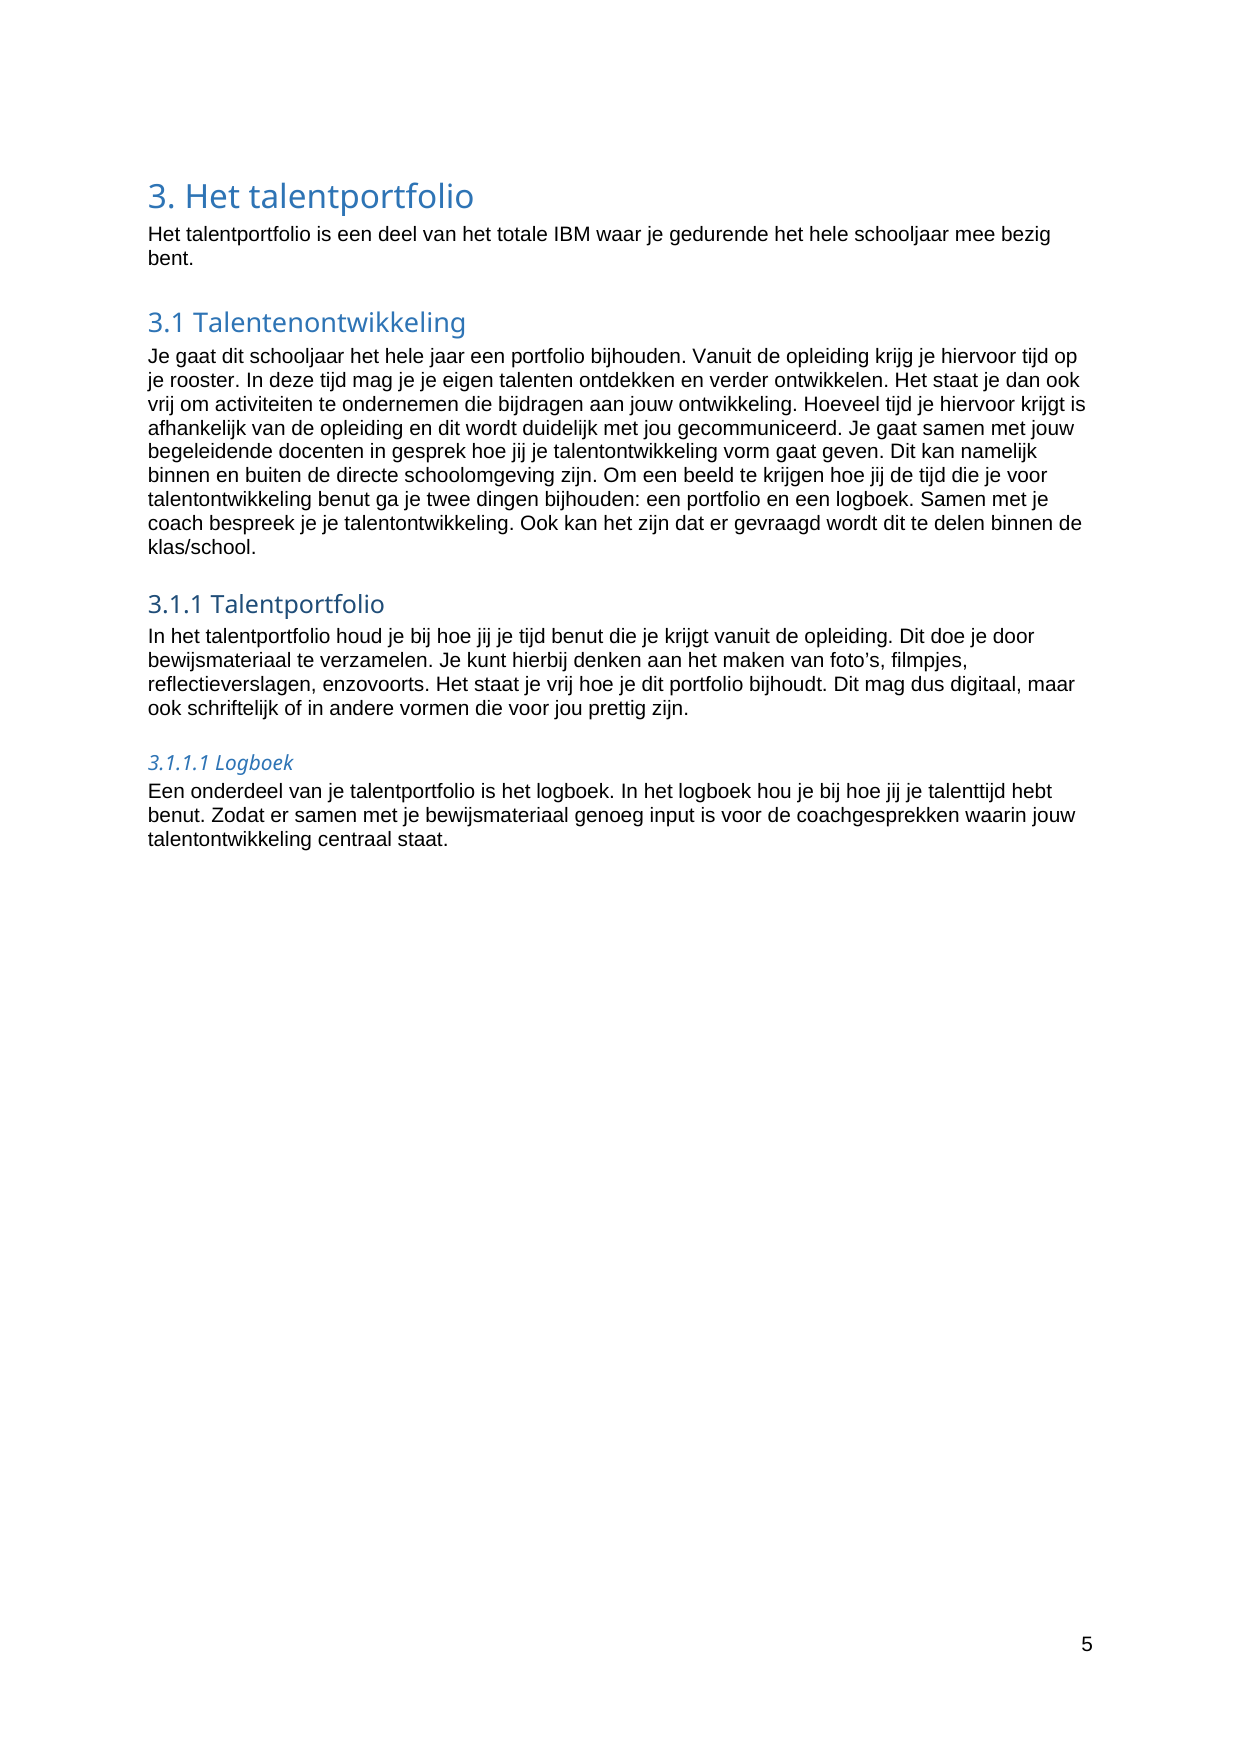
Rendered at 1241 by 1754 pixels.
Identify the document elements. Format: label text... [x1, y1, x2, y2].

subtitle 3.1.1.1 Logboek [148, 748, 1093, 776]
subtitle 3.1 Talentenontwikkeling [148, 304, 1093, 341]
subtitle 3.1.1 Talentportfolio [148, 587, 1093, 621]
text Het talentportfolio is een deel van het totale IBM waar je gedurende het hele schooljaar mee bezig bent. [148, 222, 1093, 269]
text Een onderdeel van je talentportfolio is het logboek. In het logboek hou je bij hoe jij je talenttijd hebt benut. Zodat er samen met je bewijsmateriaal genoeg input is voor de coachgesprekken waarin jouw talentontwikkeling centraal staat. [148, 778, 1093, 850]
text Je gaat dit schooljaar het hele jaar een portfolio bijhouden. Vanuit de opleiding krijg je hiervoor tijd op je rooster. In deze tijd mag je je eigen talenten ontdekken en verder ontwikkelen. Het staat je dan ook vrij om activiteiten te ondernemen die bijdragen aan jouw ontwikkeling. Hoeveel tijd je hiervoor krijgt is afhankelijk van de opleiding en dit wordt duidelijk met jou gecommuniceerd. Je gaat samen met jouw begeleidende docenten in gesprek hoe jij je talentontwikkeling vorm gaat geven. Dit kan namelijk binnen en buiten de directe schoolomgeving zijn. Om een beeld te krijgen hoe jij de tijd die je voor talentontwikkeling benut ga je twee dingen bijhouden: een portfolio en een logboek. Samen met je coach bespreek je je talentontwikkeling. Ook kan het zijn dat er gevraagd wordt dit te delen binnen de klas/school. [148, 343, 1093, 559]
subtitle 3. Het talentportfolio [148, 173, 1093, 218]
text In het talentportfolio houd je bij hoe jij je tijd benut die je krijgt vanuit de opleiding. Dit doe je door bewijsmateriaal te verzamelen. Je kunt hierbij denken aan het maken van foto’s, filmpjes, reflectieverslagen, enzovoorts. Het staat je vrij hoe je dit portfolio bijhoudt. Dit mag dus digitaal, maar ook schriftelijk of in andere vormen die voor jou prettig zijn. [148, 624, 1093, 720]
